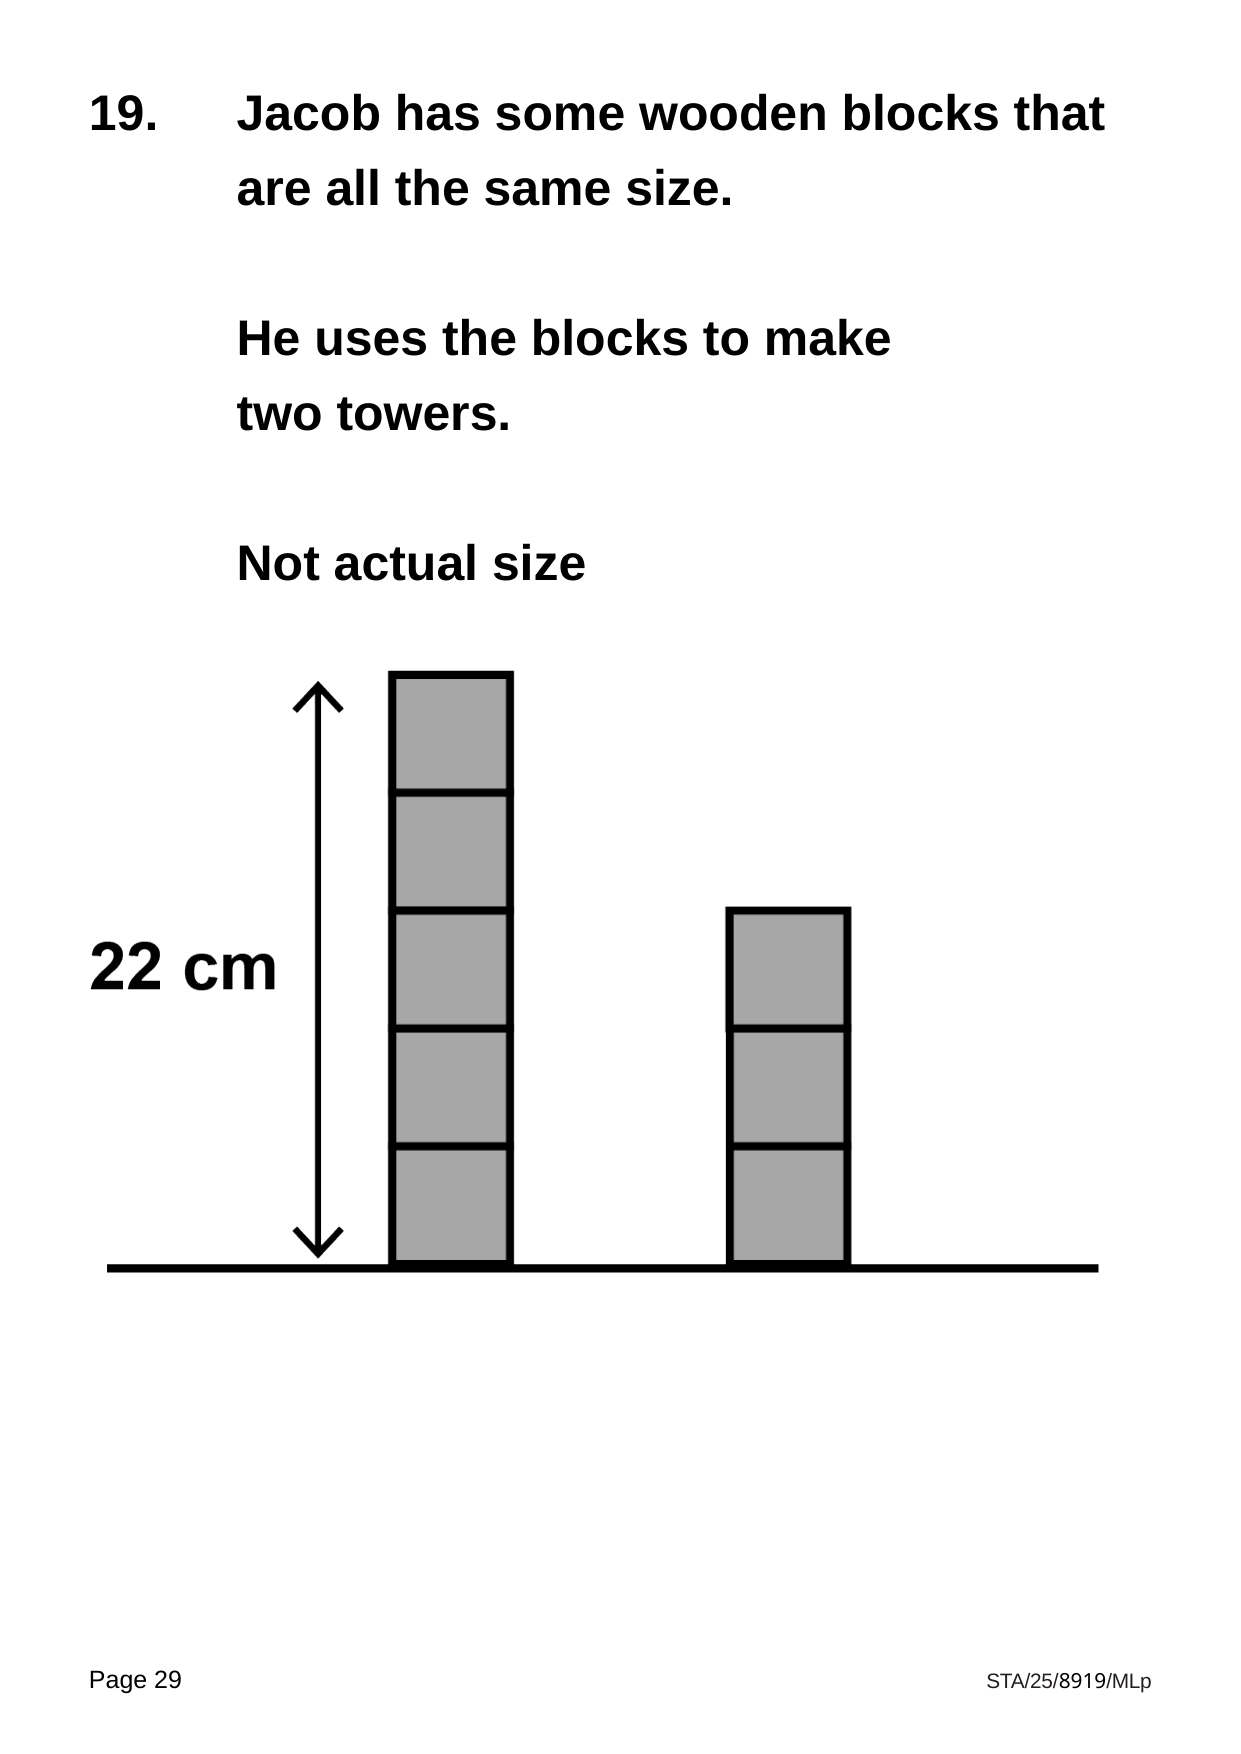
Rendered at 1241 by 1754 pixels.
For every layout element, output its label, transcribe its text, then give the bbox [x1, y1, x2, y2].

list He uses the blocks to make two towers. [236, 296, 1152, 446]
text Jacob has some wooden blocks that are all the same size. [89, 71, 1152, 221]
picture [88, 670, 1099, 1273]
list Not actual size [236, 521, 1152, 596]
